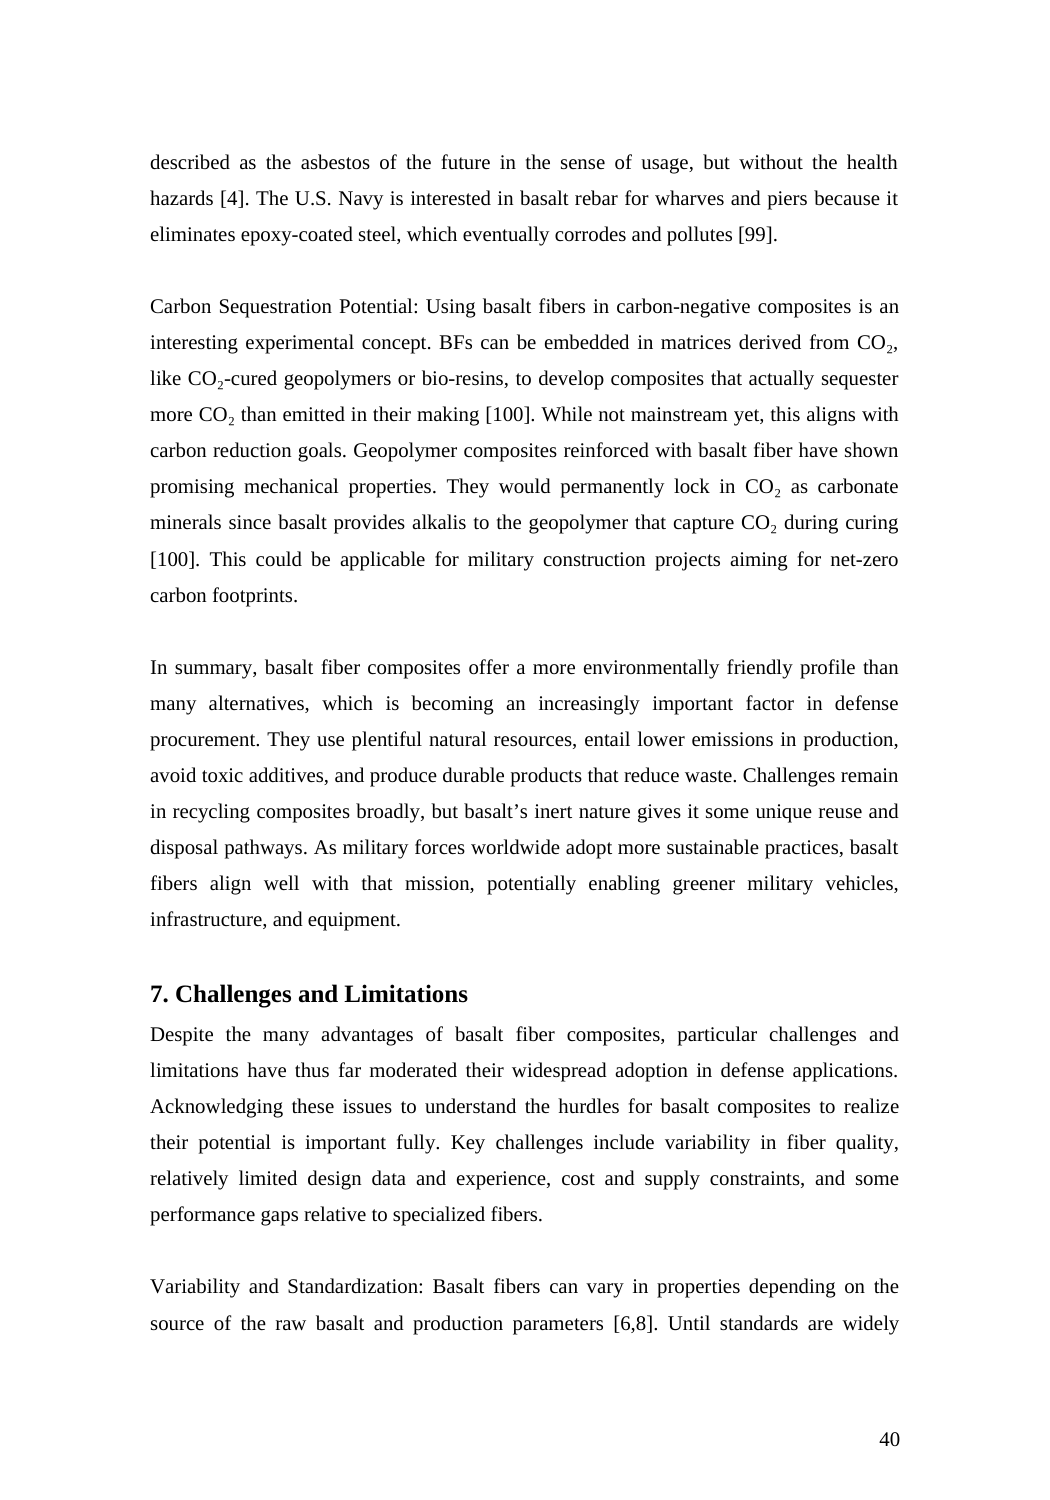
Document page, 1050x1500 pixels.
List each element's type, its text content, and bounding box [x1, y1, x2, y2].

text Carbon Sequestration Potential: Using basalt fibers in carbon-negative composites is an interesting experimental concept. BFs can be embedded in matrices derived from CO₂, like CO₂-cured geopolymers or bio-resins, to develop composites that actually sequester more CO₂ than emitted in their making [100]. While not mainstream yet, this aligns with carbon reduction goals. Geopolymer composites reinforced with basalt fiber have shown promising mechanical properties. They would permanently lock in CO₂ as carbonate minerals since basalt provides alkalis to the geopolymer that capture CO₂ during curing [100]. This could be applicable for military construction projects aiming for net-zero carbon footprints. [150, 294, 900, 607]
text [150, 150, 900, 246]
text 7. Challenges and Limitations [150, 979, 900, 1008]
text Despite the many advantages of basalt fiber composites, particular challenges and limitations have thus far moderated their widespread adoption in defense applications. Acknowledging these issues to understand the hurdles for basalt composites to realize their potential is important fully. Key challenges include variability in fiber quality, relatively limited design data and experience, cost and supply constraints, and some performance gaps relative to specialized fibers. [150, 1022, 900, 1226]
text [150, 1274, 900, 1334]
text In summary, basalt fiber composites offer a more environmentally friendly profile than many alternatives, which is becoming an increasingly important factor in defense procurement. They use plentiful natural resources, entail lower emissions in production, avoid toxic additives, and produce durable products that reduce waste. Challenges remain in recycling composites broadly, but basalt’s inert nature gives it some unique reuse and disposal pathways. As military forces worldwide adopt more sustainable practices, basalt fibers align well with that mission, potentially enabling greener military vehicles, infrastructure, and equipment. [150, 654, 900, 931]
